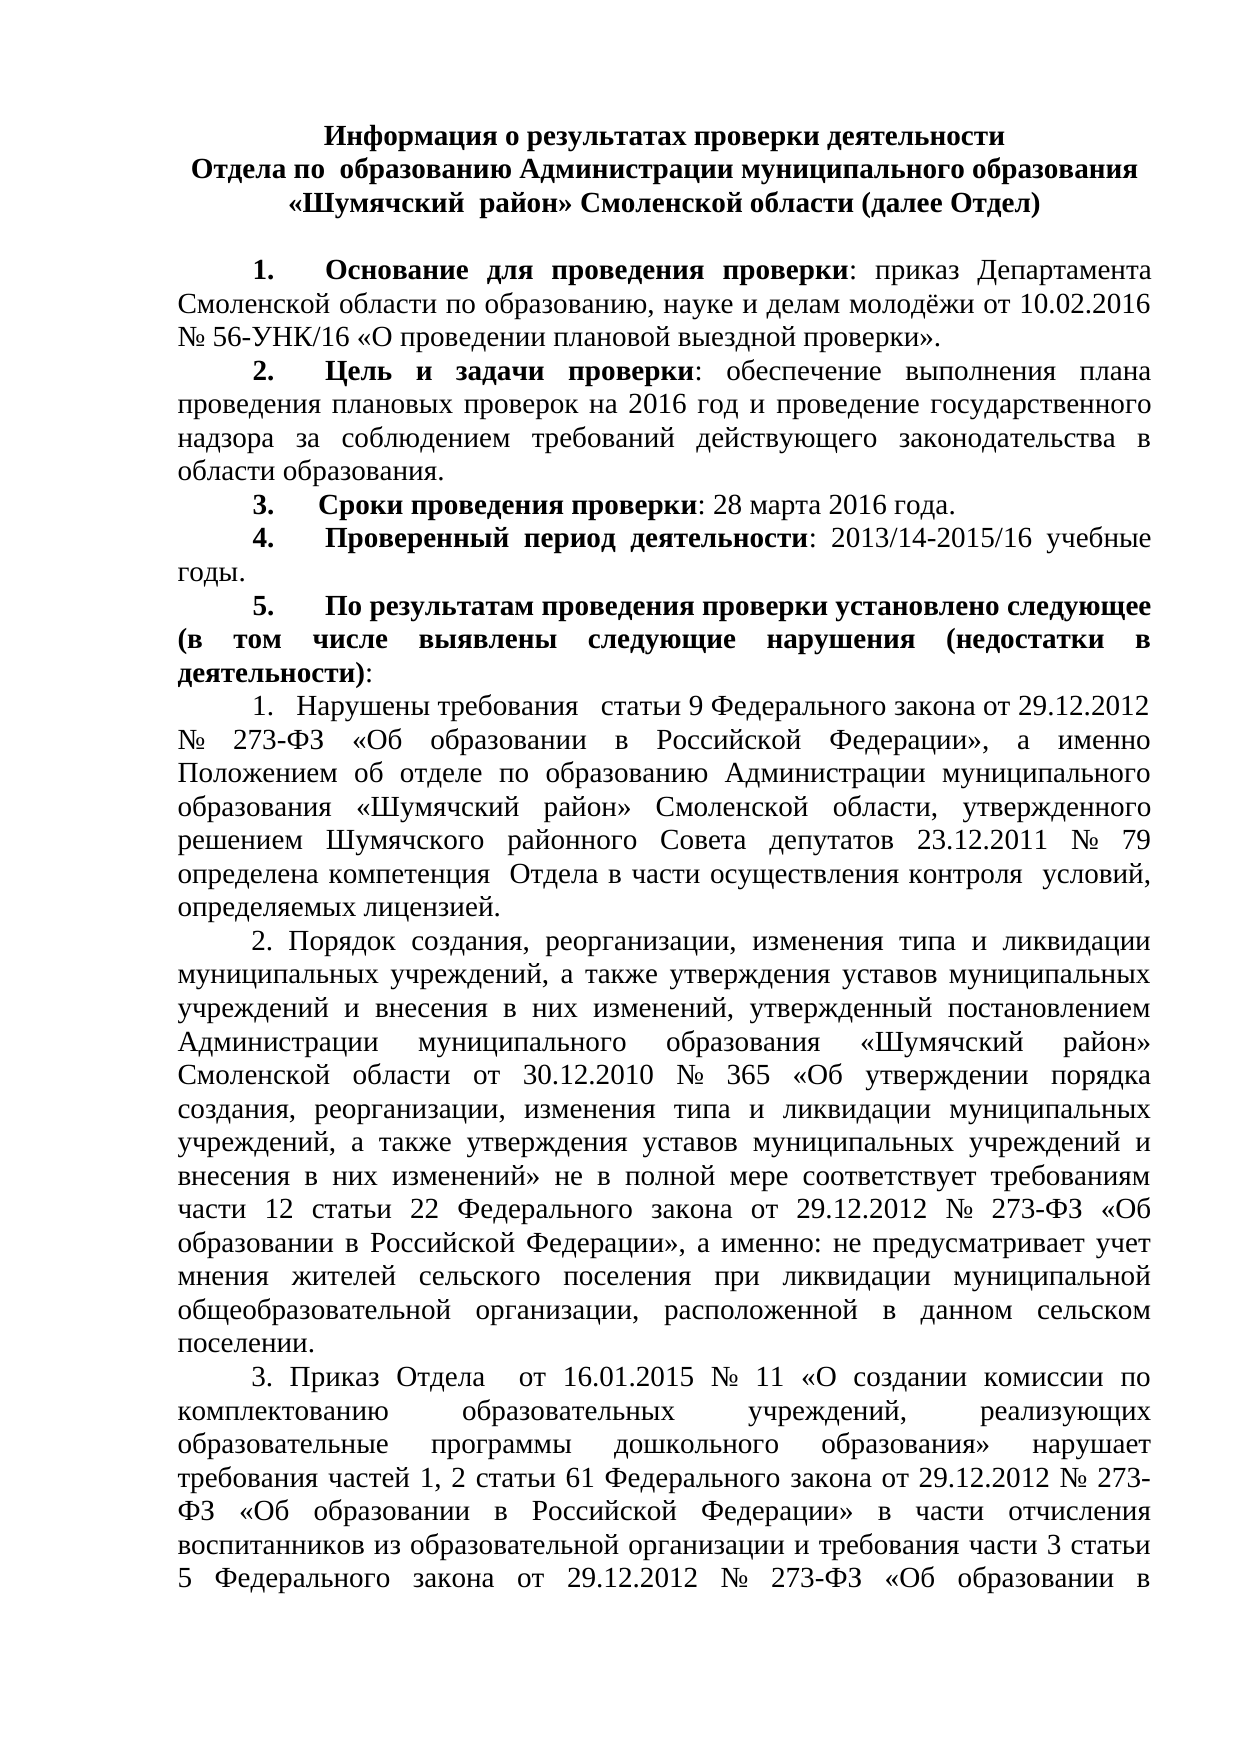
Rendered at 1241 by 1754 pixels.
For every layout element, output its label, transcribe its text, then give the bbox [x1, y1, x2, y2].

text 5. По результатам проведения проверки установлено следующее (в том числе выявлены следующие нарушения (недостатки в деятельности): [177, 588, 1152, 688]
text 1. Нарушены требования статьи 9 Федерального закона от 29.12.2012 № 273-ФЗ «Об образовании в Российской Федерации», а именно Положением об отделе по образованию Администрации муниципального образования «Шумячский район» Смоленской области, утвержденного решением Шумячского районного Совета депутатов 23.12.2011 № 79 определена компетенция Отдела в части осуществления контроля условий, определяемых лицензией. [177, 688, 1152, 923]
text 1. Основание для проведения проверки: приказ Департамента Смоленской области по образованию, науке и делам молодёжи от 10.02.2016 № 56-УНК/16 «О проведении плановой выездной проверки». [177, 252, 1152, 353]
text 4. Проверенный период деятельности: 2013/14-2015/16 учебные годы. [177, 521, 1152, 588]
text 3. Сроки проведения проверки: 28 марта 2016 года. [177, 487, 1152, 521]
text 2. Порядок создания, реорганизации, изменения типа и ликвидации муниципальных учреждений, а также утверждения уставов муниципальных учреждений и внесения в них изменений, утвержденный постановлением Администрации муниципального образования «Шумячский район» Смоленской области от 30.12.2010 № 365 «Об утверждении порядка создания, реорганизации, изменения типа и ликвидации муниципальных учреждений, а также утверждения уставов муниципальных учреждений и внесения в них изменений» не в полной мере соответствует требованиям части 12 статьи 22 Федерального закона от 29.12.2012 № 273-ФЗ «Об образовании в Российской Федерации», а именно: не предусматривает учет мнения жителей сельского поселения при ликвидации муниципальной общеобразовательной организации, расположенной в данном сельском поселении. [177, 923, 1152, 1359]
text Отдела по образованию Администрации муниципального образования «Шумячский район» Смоленской области (далее Отдел) [177, 152, 1152, 219]
text Информация о результатах проверки деятельности [177, 118, 1152, 152]
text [177, 1359, 1152, 1594]
text 2. Цель и задачи проверки: обеспечение выполнения плана проведения плановых проверок на 2016 год и проведение государственного надзора за соблюдением требований действующего законодательства в области образования. [177, 353, 1152, 487]
